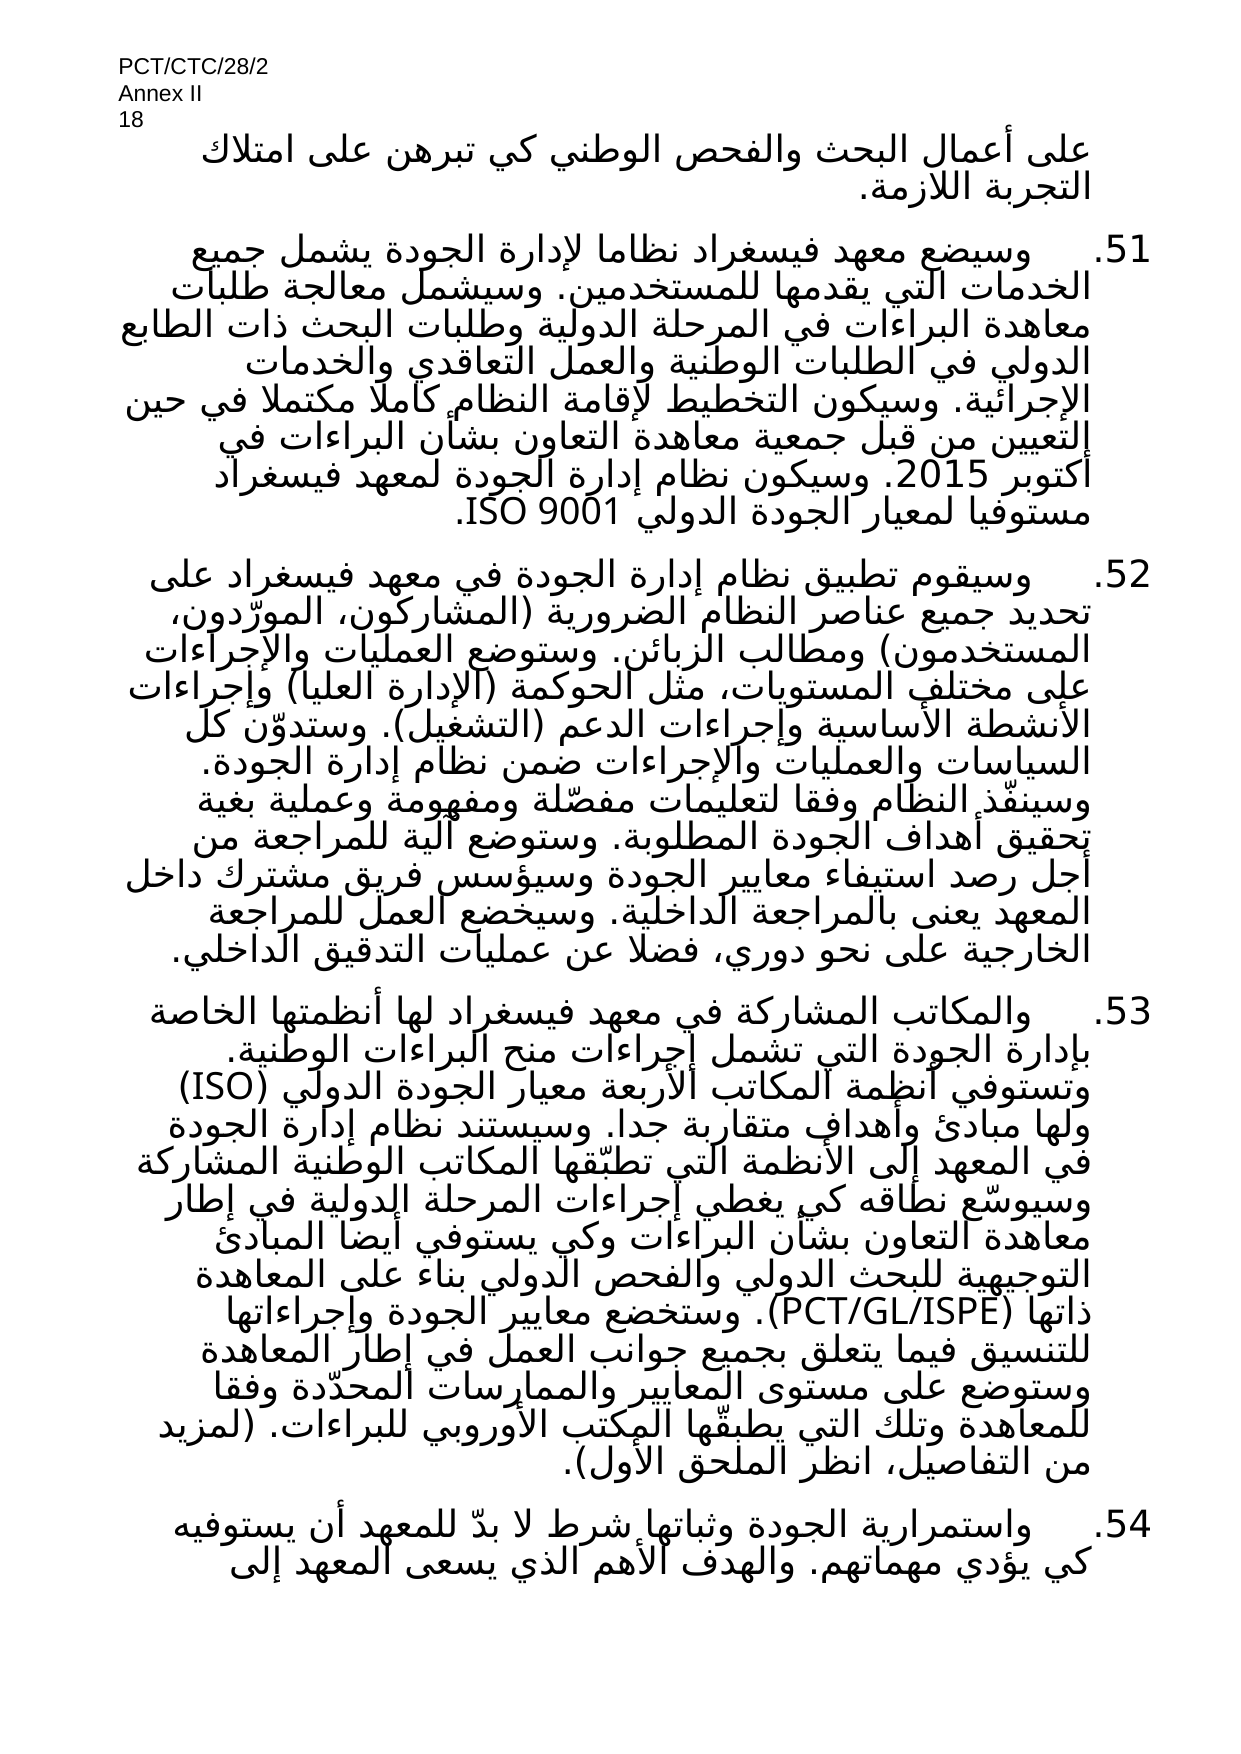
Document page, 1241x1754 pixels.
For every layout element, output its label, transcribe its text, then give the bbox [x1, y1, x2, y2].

list وسيقوم تطبيق نظام إدارة الجودة في معهد فيسغراد على تحديد جميع عناصر النظام الضرورية (المشاركون، المورّدون، المستخدمون) ومطالب الزبائن. وستوضع العمليات والإجراءات على مختلف المستويات، مثل الحوكمة (الإدارة العليا) وإجراءات الأنشطة الأساسية وإجراءات الدعم (التشغيل). وستدوّن كل السياسات والعمليات والإجراءات ضمن نظام إدارة الجودة. وسينفّذ النظام وفقا لتعليمات مفصّلة ومفهومة وعملية بغية تحقيق أهداف الجودة المطلوبة. وستوضع آلية للمراجعة من أجل رصد استيفاء معايير الجودة وسيؤسس فريق مشترك داخل المعهد يعنى بالمراجعة الداخلية. وسيخضع العمل للمراجعة الخارجية على نحو دوري، فضلا عن عمليات التدقيق الداخلي. [118, 557, 1092, 970]
list وسيضع معهد فيسغراد نظاما لإدارة الجودة يشمل جميع الخدمات التي يقدمها للمستخدمين. وسيشمل معالجة طلبات معاهدة البراءات في المرحلة الدولية وطلبات البحث ذات الطابع الدولي في الطلبات الوطنية والعمل التعاقدي والخدمات الإجرائية. وسيكون التخطيط لإقامة النظام كاملا مكتملا في حين التعيين من قبل جمعية معاهدة التعاون بشأن البراءات في أكتوبر 2015. وسيكون نظام إدارة الجودة لمعهد فيسغراد مستوفيا لمعيار الجودة الدولي ISO 9001. [118, 232, 1092, 532]
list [118, 1507, 1092, 1582]
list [118, 132, 1092, 207]
list والمكاتب المشاركة في معهد فيسغراد لها أنظمتها الخاصة بإدارة الجودة التي تشمل إجراءات منح البراءات الوطنية. وتستوفي أنظمة المكاتب الأربعة معيار الجودة الدولي (ISO) ولها مبادئ وأهداف متقاربة جدا. وسيستند نظام إدارة الجودة في المعهد إلى الأنظمة التي تطبّقها المكاتب الوطنية المشاركة وسيوسّع نطاقه كي يغطي إجراءات المرحلة الدولية في إطار معاهدة التعاون بشأن البراءات وكي يستوفي أيضا المبادئ التوجيهية للبحث الدولي والفحص الدولي بناء على المعاهدة ذاتها (PCT/GL/ISPE). وستخضع معايير الجودة وإجراءاتها للتنسيق فيما يتعلق بجميع جوانب العمل في إطار المعاهدة وستوضع على مستوى المعايير والممارسات المحدّدة وفقا للمعاهدة وتلك التي يطبقّها المكتب الأوروبي للبراءات. (لمزيد من التفاصيل، انظر الملحق الأول). [118, 995, 1092, 1482]
